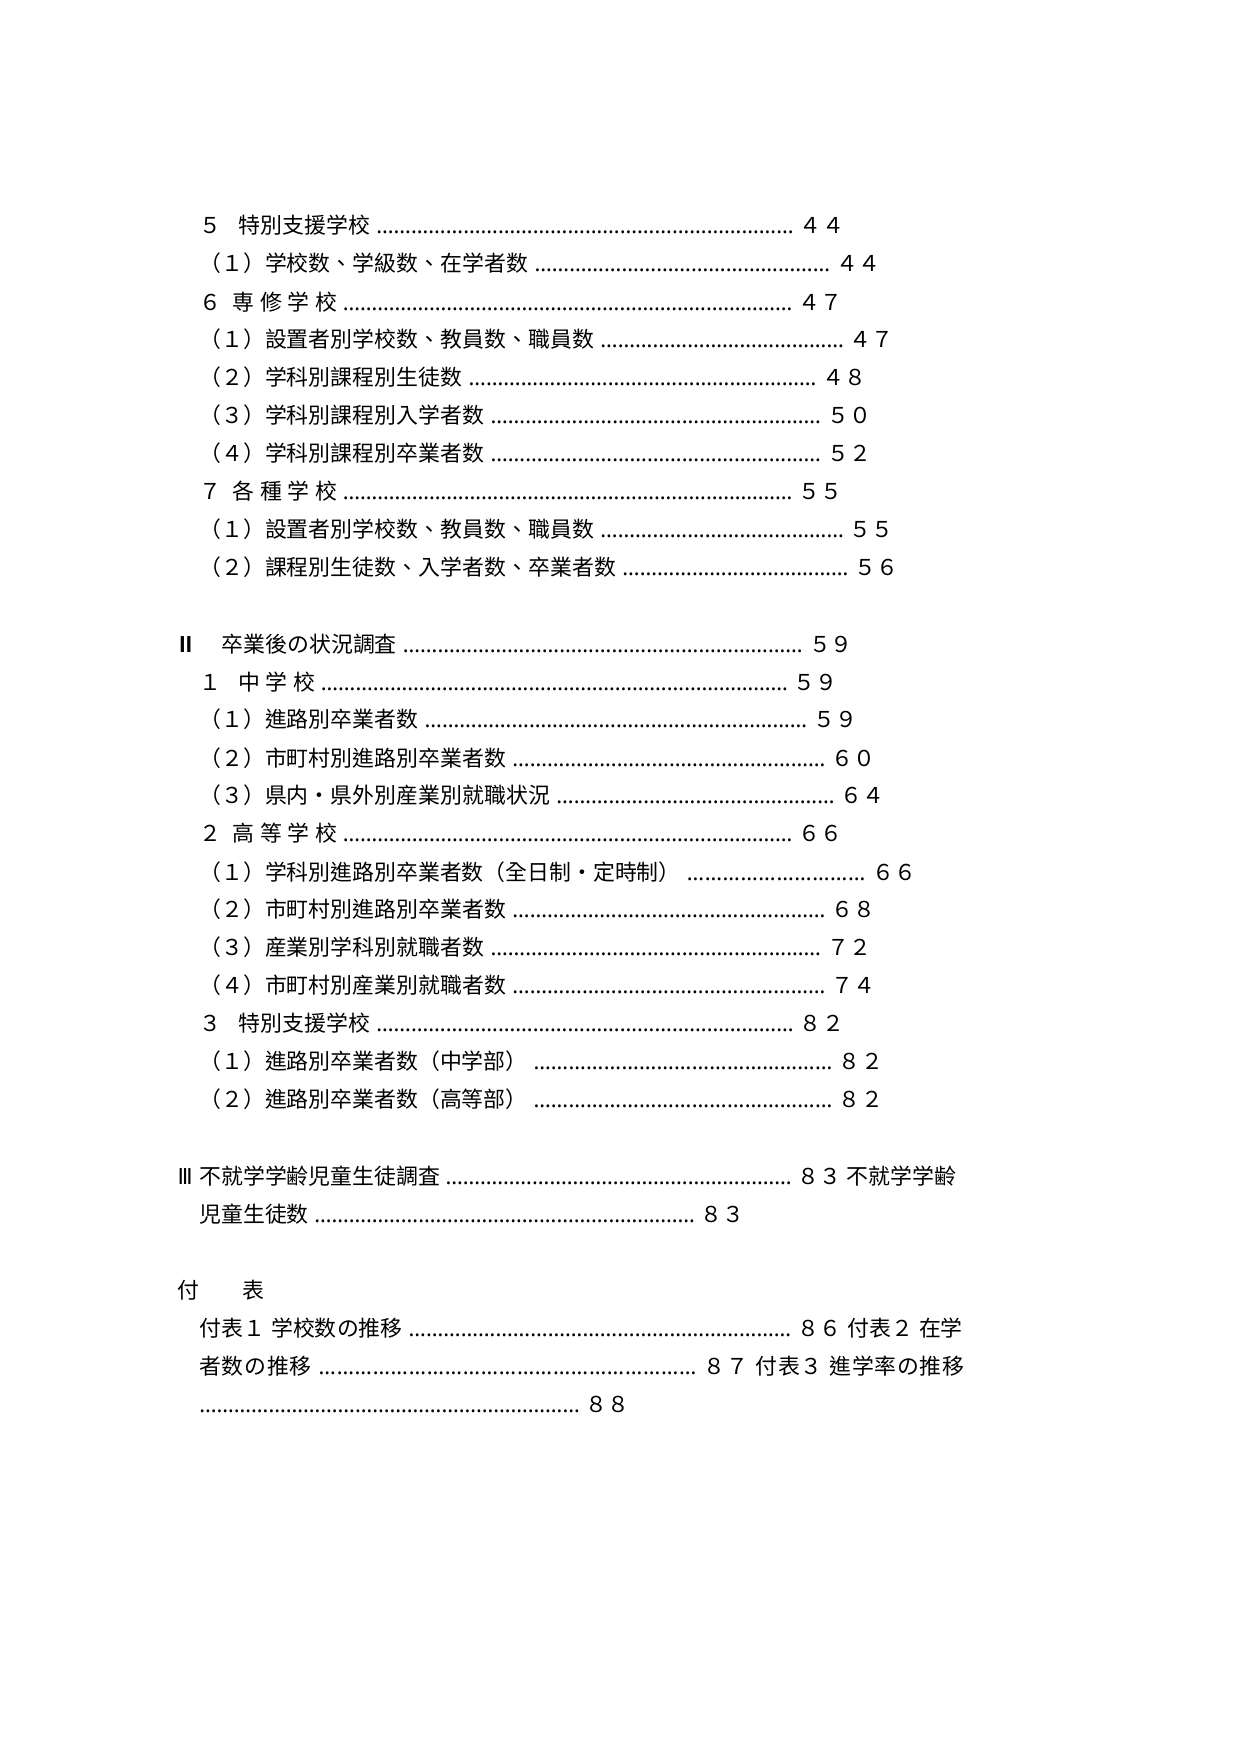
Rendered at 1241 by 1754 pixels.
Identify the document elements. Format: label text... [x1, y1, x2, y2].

text （１）設置者別学校数、教員数、職員数 …………………………………… ４７ [199, 324, 1240, 354]
text （１）進路別卒業者数（中学部） …………………………………………… ８２ [199, 1046, 1240, 1076]
text ２ 高 等 学 校 …………………………………………………………………… ６６ [199, 818, 1240, 848]
text （２）学科別課程別生徒数 …………………………………………………… ４８ [199, 362, 1240, 392]
text Ⅱ 卒業後の状況調査 …………………………………………………………… ５９ [177, 628, 1240, 658]
text Ⅲ 不就学学齢児童生徒調査 …………………………………………………… ８３ 不就学学齢児童生徒数 ………………………………………………………… ８３ [177, 1161, 965, 1228]
text ７ 各 種 学 校 …………………………………………………………………… ５５ [199, 476, 1240, 506]
text （３）県内・県外別産業別就職状況 ………………………………………… ６４ [199, 781, 1240, 810]
text 付 表 [177, 1275, 1240, 1305]
text １ 中 学 校 ……………………………………………………………………… ５９ [199, 667, 1240, 696]
text （３）学科別課程別入学者数 ………………………………………………… ５０ [199, 400, 1240, 430]
text ６ 専 修 学 校 …………………………………………………………………… ４７ [199, 286, 1240, 316]
text （４）学科別課程別卒業者数 ………………………………………………… ５２ [199, 438, 1240, 468]
text （２）課程別生徒数、入学者数、卒業者数 ………………………………… ５６ [199, 552, 1240, 582]
text （２）市町村別進路別卒業者数 ……………………………………………… ６８ [199, 894, 1240, 924]
text 付表１ 学校数の推移 ………………………………………………………… ８６ 付表２ 在学者数の推移 ……………………………………………………… ８７ 付表３ 進学率の推移 ………………………………………………………… ８８ [199, 1313, 965, 1419]
text ５ 特別支援学校 ……………………………………………………………… ４４ [199, 210, 1240, 240]
text （１）設置者別学校数、教員数、職員数 …………………………………… ５５ [199, 514, 1240, 544]
text （２）進路別卒業者数（高等部） …………………………………………… ８２ [199, 1084, 1240, 1114]
text ３ 特別支援学校 ……………………………………………………………… ８２ [199, 1008, 1240, 1038]
text （２）市町村別進路別卒業者数 ……………………………………………… ６０ [199, 742, 1240, 772]
text （１）学科別進路別卒業者数（全日制・定時制） ………………………… ６６ [199, 856, 1240, 886]
text （１）進路別卒業者数 ………………………………………………………… ５９ [199, 704, 1240, 734]
text （３）産業別学科別就職者数 ………………………………………………… ７２ [199, 932, 1240, 962]
text （４）市町村別産業別就職者数 ……………………………………………… ７４ [199, 970, 1240, 1000]
text （１）学校数、学級数、在学者数 …………………………………………… ４４ [199, 248, 1240, 278]
